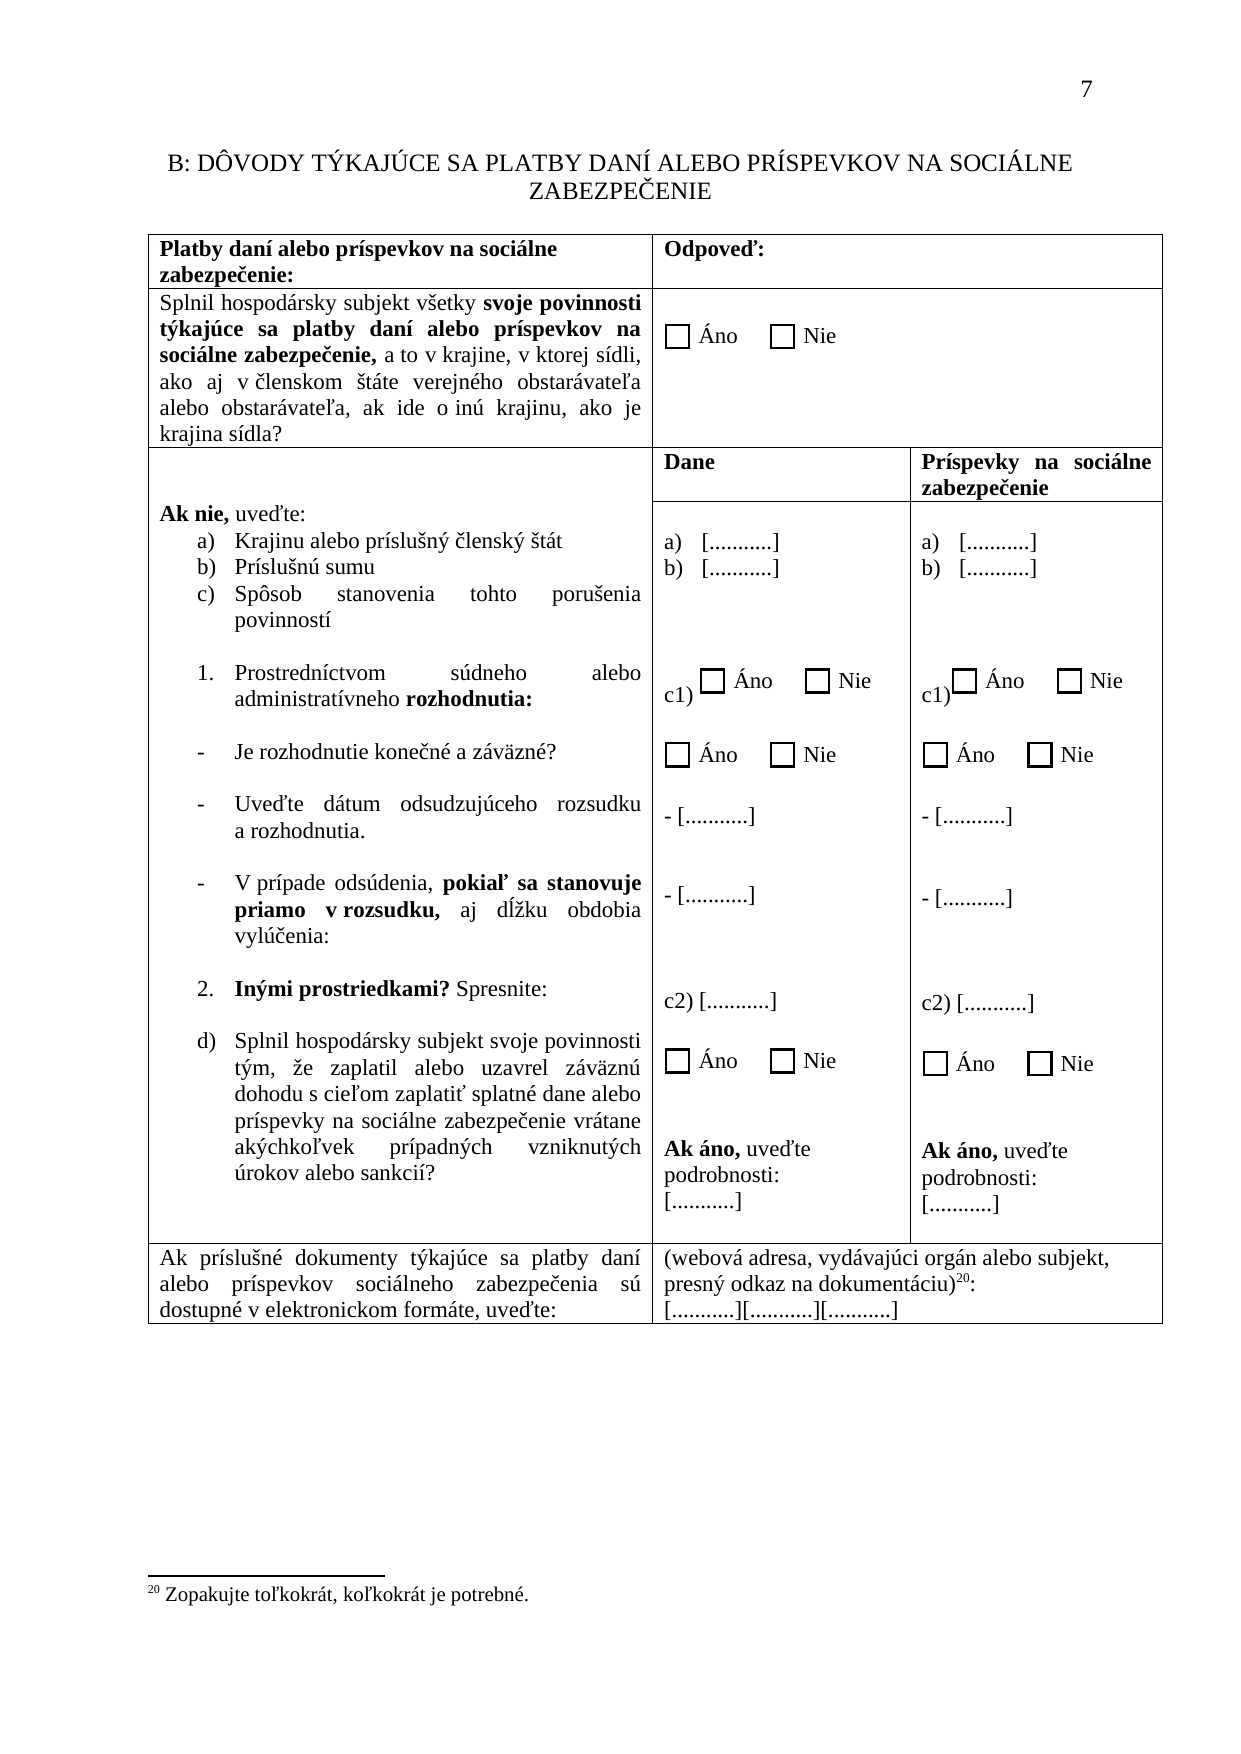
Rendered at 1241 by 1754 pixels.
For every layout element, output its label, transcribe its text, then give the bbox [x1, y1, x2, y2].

table_cell Ak príslušné dokumenty týkajúce sa platby daní alebo príspevkov sociálneho zabezpečenia sú dostupné v elektronickom formáte, uveďte: [149, 1244, 652, 1323]
table_cell [...........] [...........] c1) - [...........] - [...........] c2) [...........] Ak áno, uveďte podrobnosti: [...........] [653, 502, 910, 1243]
table_cell Príspevky na sociálne zabezpečenie [911, 448, 1162, 501]
table_header Platby daní alebo príspevkov na sociálne zabezpečenie: [149, 235, 652, 288]
table_cell Ak nie, uveďte: Krajinu alebo príslušný členský štát Príslušnú sumu Spôsob stanovenia tohto porušenia povinností Prostredníctvom súdneho alebo administratívneho rozhodnutia: Je rozhodnutie konečné a záväzné? Uveďte dátum odsudzujúceho rozsudku a rozhodnutia. V prípade odsúdenia, pokiaľ sa stanovuje priamo v rozsudku, aj dĺžku obdobia vylúčenia: Inými prostriedkami? Spresnite: Splnil hospodársky subjekt svoje povinnosti tým, že zaplatil alebo uzavrel záväznú dohodu s cieľom zaplatiť splatné dane alebo príspevky na sociálne zabezpečenie vrátane akýchkoľvek prípadných vzniknutých úrokov alebo sankcií? [149, 448, 652, 1243]
table_cell (webová adresa, vydávajúci orgán alebo subjekt, presný odkaz na dokumentáciu): [...........][...........][...........] [653, 1244, 1162, 1323]
text B: DÔVODY TÝKAJÚCE SA PLATBY DANÍ ALEBO PRÍSPEVKOV NA SOCIÁLNE ZABEZPEČENIE [148, 148, 1093, 205]
table_cell [...........] [...........] c1) - [...........] - [...........] c2) [...........] Ak áno, uveďte podrobnosti: [...........] [911, 502, 1162, 1243]
table_cell Dane [653, 448, 910, 501]
table_cell Splnil hospodársky subjekt všetky svoje povinnosti týkajúce sa platby daní alebo príspevkov na sociálne zabezpečenie, a to v krajine, v ktorej sídli, ako aj v členskom štáte verejného obstarávateľa alebo obstarávateľa, ak ide o inú krajinu, ako je krajina sídla? [149, 289, 652, 447]
table_header Odpoveď: [653, 235, 1162, 288]
table_cell [653, 289, 1162, 447]
